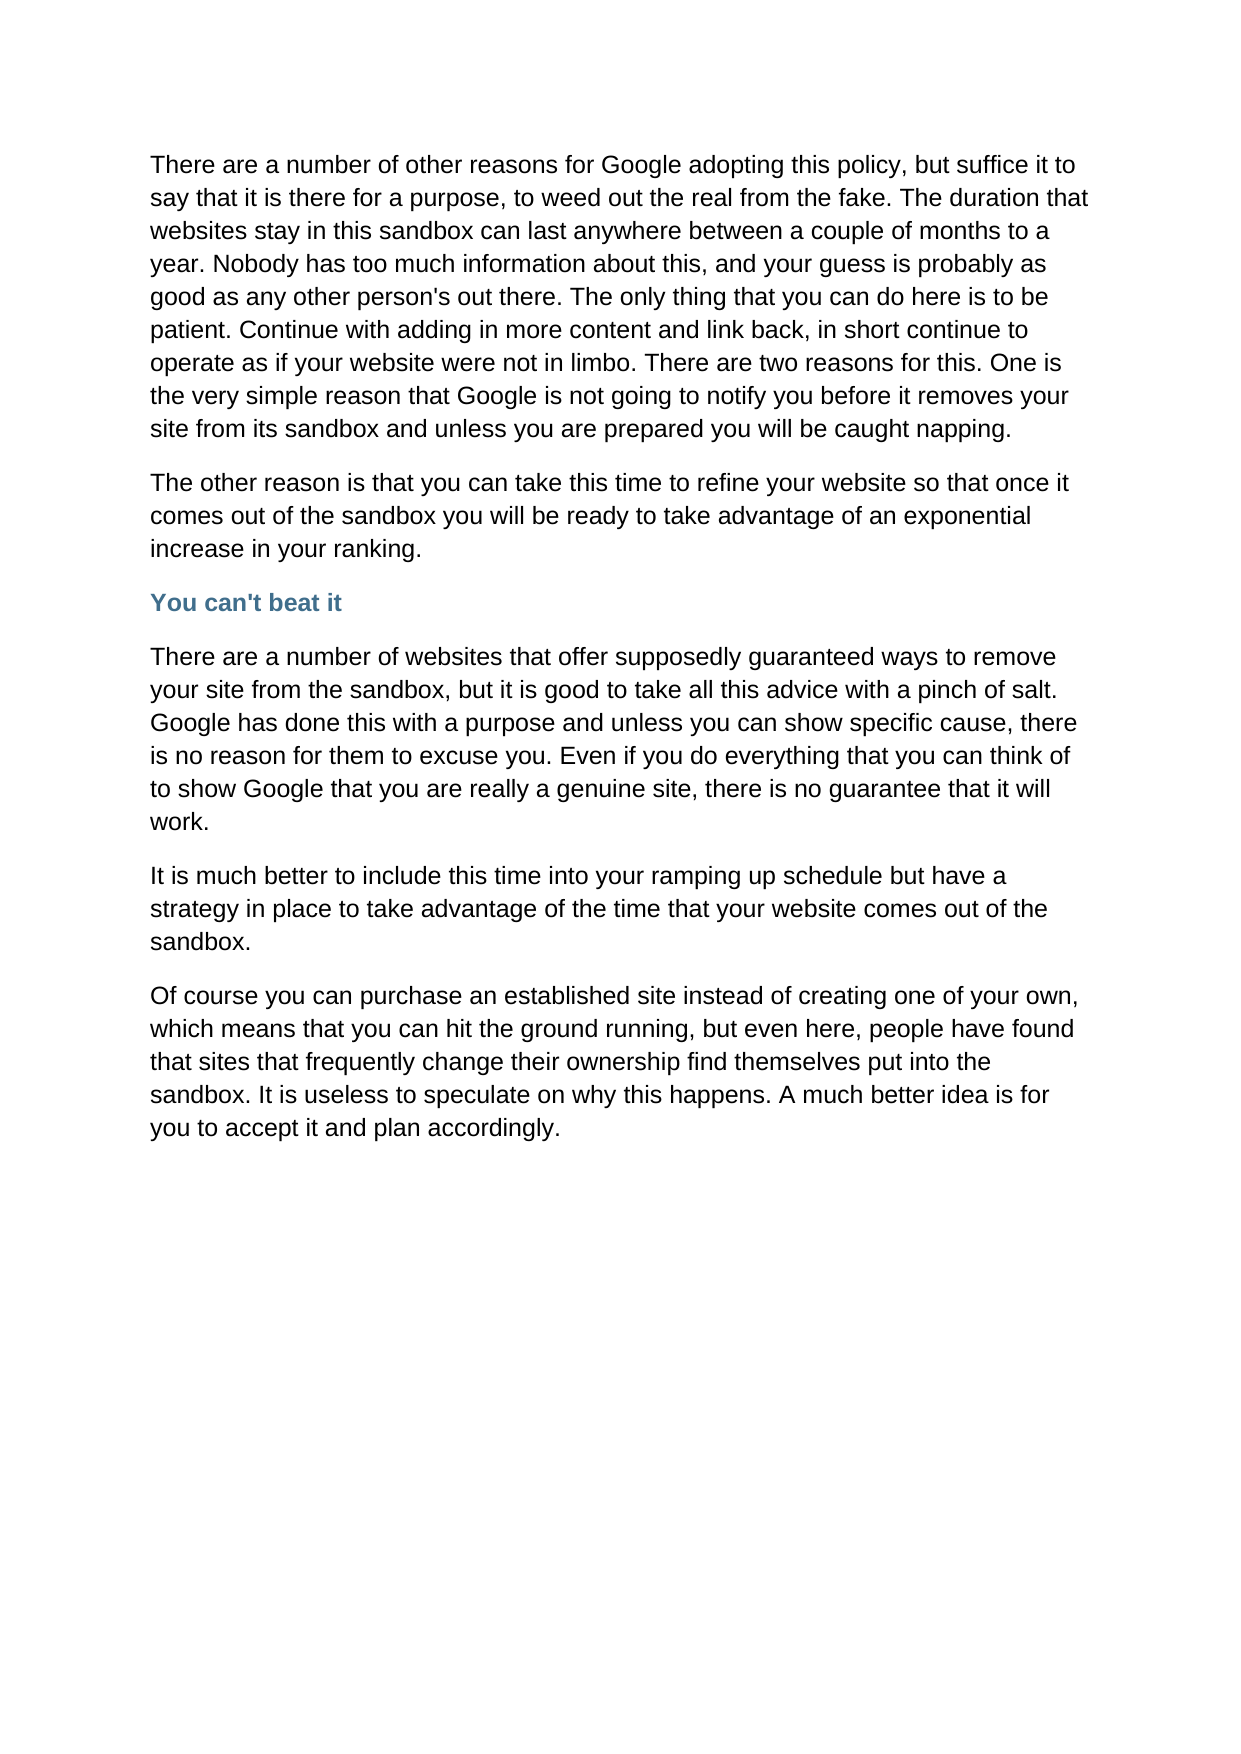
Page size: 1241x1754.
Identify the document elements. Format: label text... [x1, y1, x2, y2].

text It is much better to include this time into your ramping up schedule but have a strategy in place to take advantage of the time that your website comes out of the sandbox. [150, 861, 1090, 956]
text There are a number of other reasons for Google adopting this policy, but suffice it to say that it is there for a purpose, to weed out the real from the fake. The duration that websites stay in this sandbox can last anywhere between a couple of months to a year. Nobody has too much information about this, and your guess is probably as good as any other person's out there. The only thing that you can do here is to be patient. Continue with adding in more content and link back, in short continue to operate as if your website were not in limbo. There are two reasons for this. One is the very simple reason that Google is not going to notify you before it removes your site from its sandbox and unless you are prepared you will be caught napping. [150, 150, 1090, 443]
text Of course you can purchase an established site instead of creating one of your own, which means that you can hit the ground running, but even here, people have found that sites that frequently change their ownership find themselves put into the sandbox. It is useless to speculate on why this happens. A much better idea is for you to accept it and plan accordingly. [150, 981, 1090, 1141]
text There are a number of websites that offer supposedly guaranteed ways to remove your site from the sandbox, but it is good to take all this advice with a pinch of salt. Google has done this with a purpose and unless you can show specific cause, there is no reason for them to excuse you. Even if you do everything that you can think of to show Google that you are really a genuine site, there is no guarantee that it will work. [150, 642, 1090, 836]
text The other reason is that you can take this time to refine your website so that once it comes out of the sandbox you will be ready to take advantage of an exponential increase in your ranking. [150, 468, 1090, 563]
text You can't beat it [150, 588, 1090, 617]
